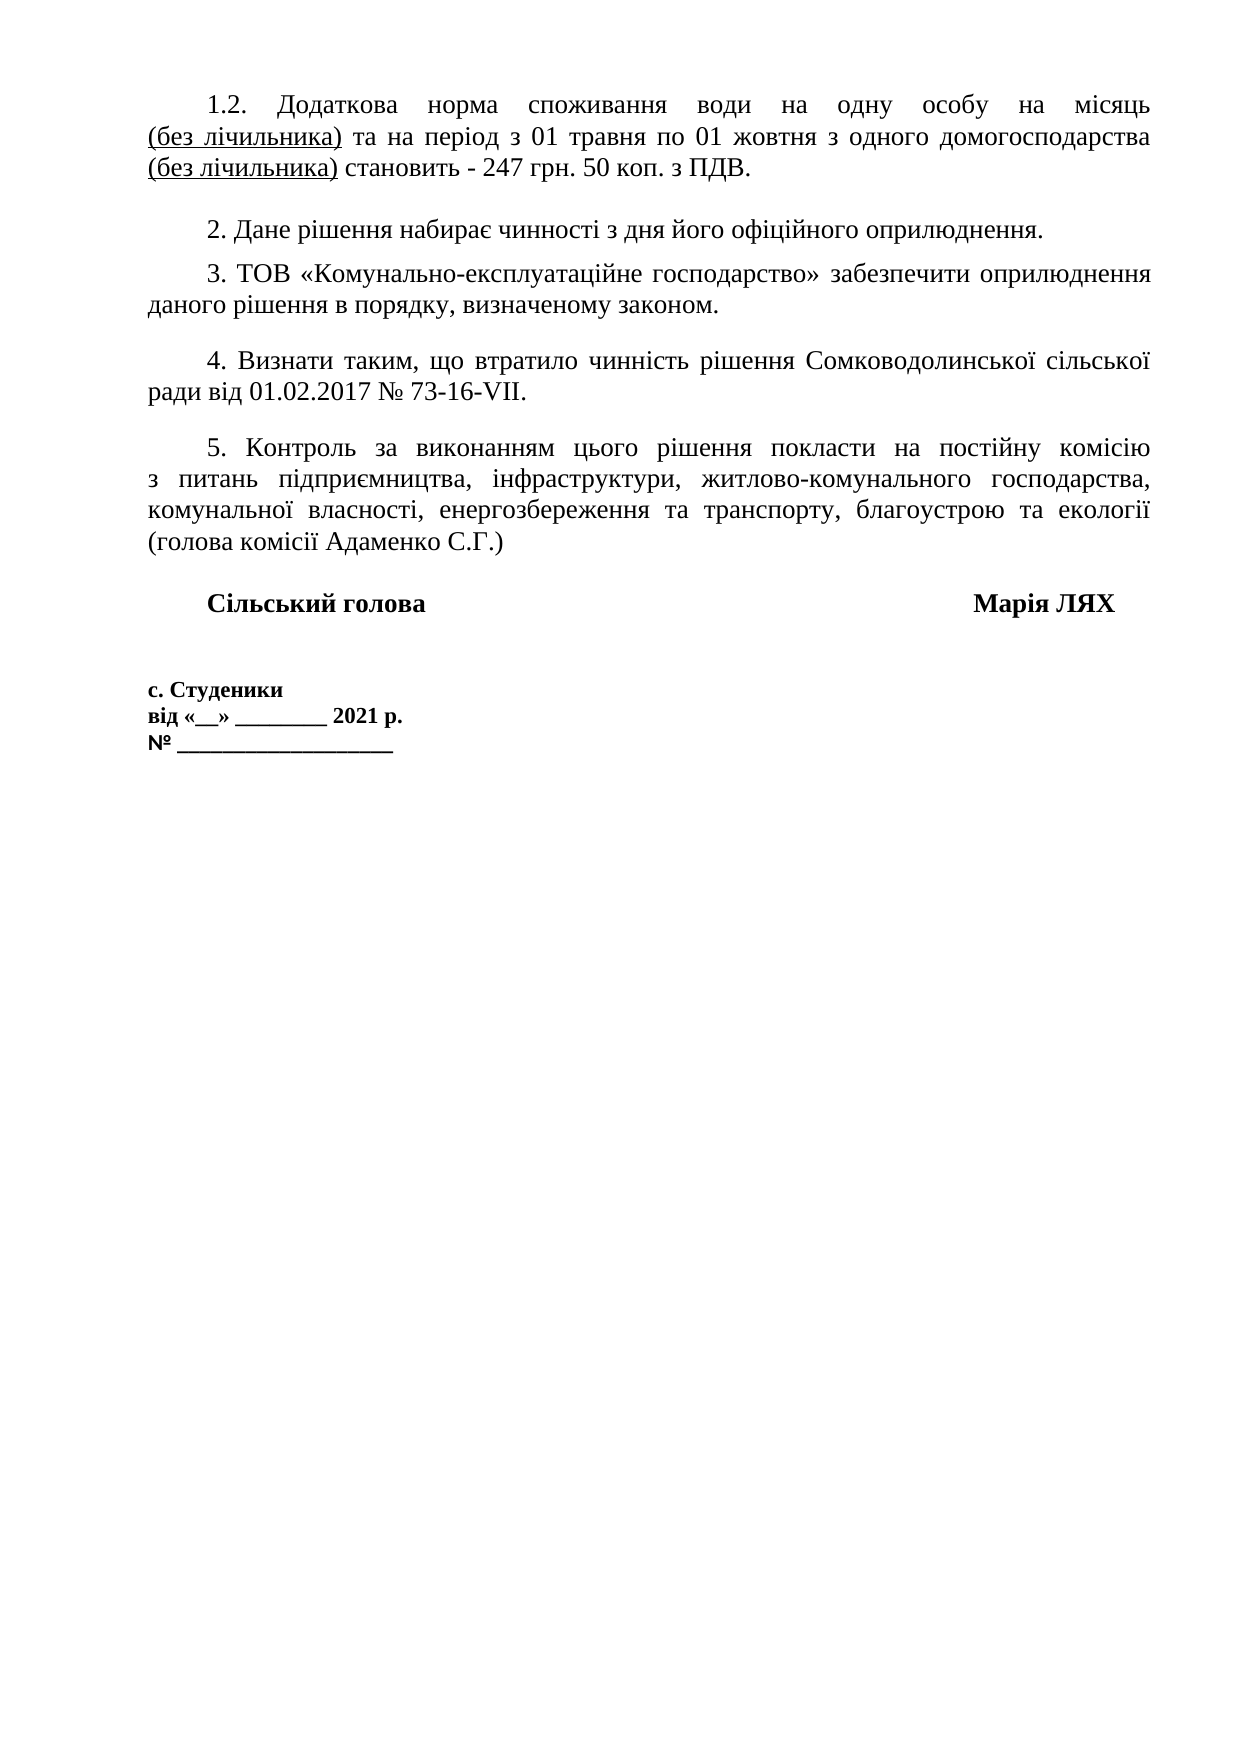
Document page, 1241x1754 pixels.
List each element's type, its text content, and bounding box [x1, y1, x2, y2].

text 4. Визнати таким, що втратило чинність рішення Сомководолинської сільської ради від 01.02.2017 № 73-16-VII. [148, 344, 1152, 406]
text 5. Контроль за виконанням цього рішення покласти на постійну комісію з питань підприємництва, інфраструктури, житлово-комунального господарства, комунальної власності, енергозбереження та транспорту, благоустрою та екології (голова комісії Адаменко С.Г.) [148, 431, 1152, 556]
text 2. Дане рішення набирає чинності з дня його офіційного оприлюднення. [148, 213, 1152, 244]
text від «__» ________ 2021 р. [148, 702, 1152, 728]
text с. Студеники [148, 676, 1152, 702]
text 3. ТОВ «Комунально-експлуатаційне господарство» забезпечити оприлюднення даного рішення в порядку, визначеному законом. [148, 257, 1152, 319]
text Сільський голова Марія ЛЯХ [148, 587, 1152, 618]
text 1.2. Додаткова норма споживання води на одну особу на місяць (без лічильника) та на період з 01 травня по 01 жовтня з одного домогосподарства (без лічильника) становить - 247 грн. 50 коп. з ПДВ. [148, 88, 1152, 182]
text № ___________________ [148, 728, 1152, 756]
